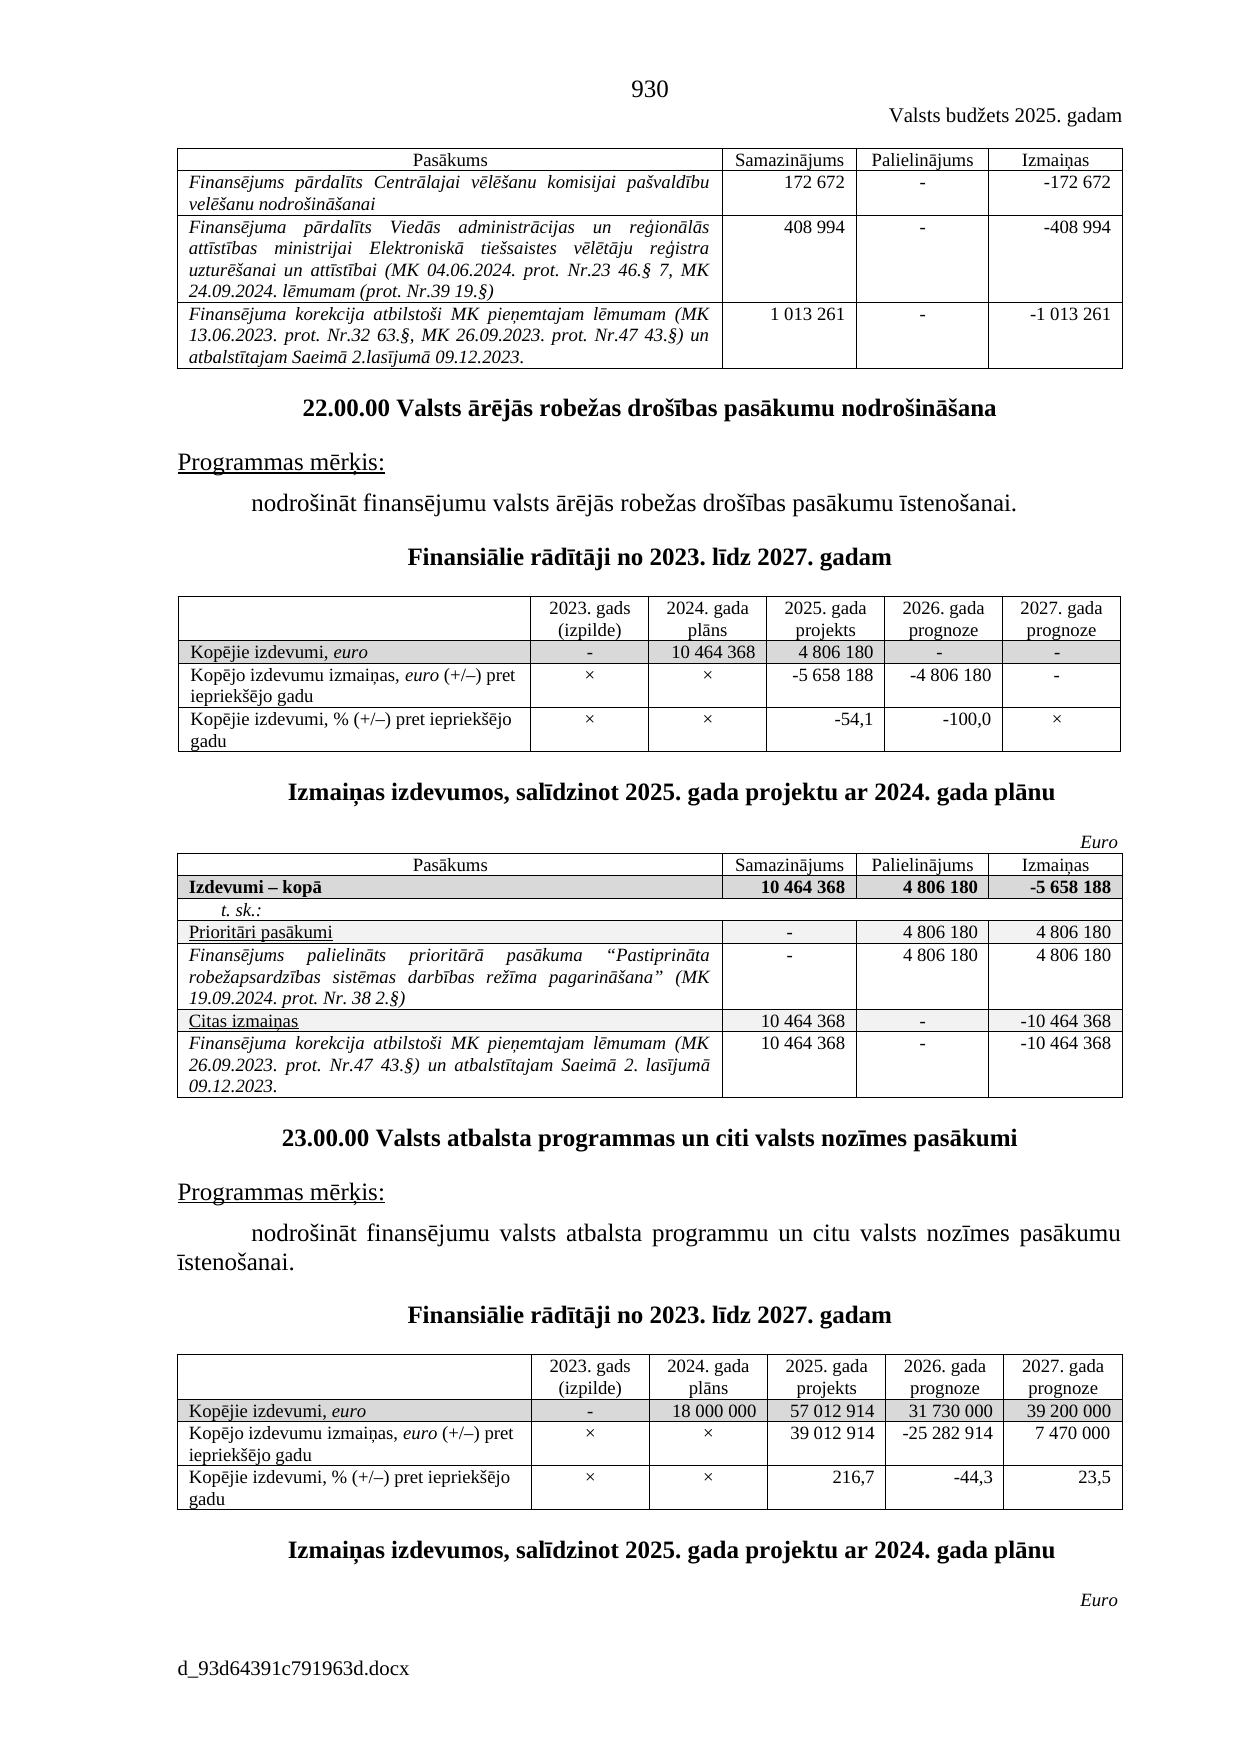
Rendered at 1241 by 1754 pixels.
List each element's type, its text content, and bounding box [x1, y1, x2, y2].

table_header 2024. gada plāns [650, 1355, 767, 1398]
table_cell × [532, 1466, 649, 1509]
table_cell Citas izmaiņas [178, 1010, 722, 1031]
table_cell × [649, 664, 766, 707]
table_header [179, 597, 530, 640]
table_cell - [1003, 641, 1120, 663]
table_cell 10 464 368 [723, 1010, 856, 1031]
table_cell - [857, 1032, 988, 1097]
text Programmas mērķis: [177, 1177, 1122, 1206]
table_header Izmaiņas [989, 854, 1122, 875]
table_cell 31 730 000 [886, 1400, 1003, 1421]
table_cell - [857, 171, 988, 214]
table_cell 216,7 [768, 1466, 885, 1509]
table_cell 7 470 000 [1004, 1422, 1122, 1465]
text Euro [1002, 831, 1122, 852]
table_cell -408 994 [989, 216, 1122, 302]
table_cell 57 012 914 [768, 1400, 885, 1421]
text nodrošināt finansējumu valsts ārējās robežas drošības pasākumu īstenošanai. [177, 488, 1122, 517]
table_cell Kopējo izdevumu izmaiņas, euro (+/–) pret iepriekšējo gadu [178, 1422, 531, 1465]
text Finansiālie rādītāji no 2023. līdz 2027. gadam [177, 1301, 1122, 1329]
table_cell 39 200 000 [1004, 1400, 1122, 1421]
table_cell -5 658 188 [989, 876, 1122, 898]
table_cell Prioritāri pasākumi [178, 921, 722, 943]
table_header Pasākums [178, 149, 722, 170]
table_header 2025. gada projekts [767, 597, 884, 640]
table_cell × [649, 708, 766, 751]
text Finansiālie rādītāji no 2023. līdz 2027. gadam [177, 542, 1122, 571]
table_header 2027. gada prognoze [1003, 597, 1120, 640]
text 22.00.00 Valsts ārējās robežas drošības pasākumu nodrošināšana [177, 393, 1122, 422]
table_cell - [532, 1400, 649, 1421]
table_cell - [723, 944, 856, 1009]
table_cell 1 013 261 [723, 303, 856, 367]
table_cell -44,3 [886, 1466, 1003, 1509]
table_cell t. sk.: [178, 899, 1122, 920]
table_header Palielinājums [857, 854, 988, 875]
table_header 2027. gada prognoze [1004, 1355, 1122, 1398]
table_cell 39 012 914 [768, 1422, 885, 1465]
table_cell 10 464 368 [723, 1032, 856, 1097]
table_cell -1 013 261 [989, 303, 1122, 367]
table_cell 172 672 [723, 171, 856, 214]
table_cell 23,5 [1004, 1466, 1122, 1509]
table_cell Finansējuma pārdalīts Viedās administrācijas un reģionālās attīstības ministrijai Elektroniskā tiešsaistes vēlētāju reģistra uzturēšanai un attīstībai (MK 04.06.2024. prot. Nr.23 46.§ 7, MK 24.09.2024. lēmumam (prot. Nr.39 19.§) [178, 216, 722, 302]
table_cell - [531, 641, 648, 663]
text Euro [1002, 1589, 1122, 1611]
table_cell × [1003, 708, 1120, 751]
table_cell Kopējie izdevumi, euro [179, 641, 530, 663]
table_header 2026. gada prognoze [886, 1355, 1003, 1398]
table_header [178, 1355, 531, 1398]
table_cell 4 806 180 [767, 641, 884, 663]
table_cell Finansējums pārdalīts Centrālajai vēlēšanu komisijai pašvaldību velēšanu nodrošināšanai [178, 171, 722, 214]
table_cell - [857, 1010, 988, 1031]
table_cell -25 282 914 [886, 1422, 1003, 1465]
table_header 2023. gads (izpilde) [532, 1355, 649, 1398]
table_header 2024. gada plāns [649, 597, 766, 640]
table_cell 10 464 368 [723, 876, 856, 898]
table_cell Kopējo izdevumu izmaiņas, euro (+/–) pret iepriekšējo gadu [179, 664, 530, 707]
text Izmaiņas izdevumos, salīdzinot 2025. gada projektu ar 2024. gada plānu [177, 1535, 1122, 1564]
table_cell 4 806 180 [857, 876, 988, 898]
text 23.00.00 Valsts atbalsta programmas un citi valsts nozīmes pasākumi [177, 1123, 1122, 1152]
table_cell Finansējuma korekcija atbilstoši MK pieņemtajam lēmumam (MK 26.09.2023. prot. Nr.47 43.§) un atbalstītajam Saeimā 2. lasījumā 09.12.2023. [178, 1032, 722, 1097]
table_cell 4 806 180 [857, 944, 988, 1009]
table_cell 10 464 368 [649, 641, 766, 663]
table_cell × [650, 1466, 767, 1509]
table_cell - [857, 216, 988, 302]
table_cell × [650, 1422, 767, 1465]
table_cell Kopējie izdevumi, % (+/–) pret iepriekšējo gadu [178, 1466, 531, 1509]
table_cell - [723, 921, 856, 943]
table_cell Izdevumi – kopā [178, 876, 722, 898]
table_cell × [531, 708, 648, 751]
table_cell -4 806 180 [885, 664, 1002, 707]
table_cell -10 464 368 [989, 1032, 1122, 1097]
table_cell Kopējie izdevumi, euro [178, 1400, 531, 1421]
table_cell -100,0 [885, 708, 1002, 751]
table_cell Finansējuma korekcija atbilstoši MK pieņemtajam lēmumam (MK 13.06.2023. prot. Nr.32 63.§, MK 26.09.2023. prot. Nr.47 43.§) un atbalstītajam Saeimā 2.lasījumā 09.12.2023. [178, 303, 722, 367]
table_cell -172 672 [989, 171, 1122, 214]
table_cell 18 000 000 [650, 1400, 767, 1421]
table_cell 4 806 180 [989, 944, 1122, 1009]
table_header Samazinājums [723, 149, 856, 170]
table_cell × [531, 664, 648, 707]
table_header 2023. gads (izpilde) [531, 597, 648, 640]
table_cell 408 994 [723, 216, 856, 302]
table_cell - [885, 641, 1002, 663]
table_cell × [532, 1422, 649, 1465]
table_cell - [1003, 664, 1120, 707]
table_header Samazinājums [723, 854, 856, 875]
table_cell 4 806 180 [857, 921, 988, 943]
table_header Pasākums [178, 854, 722, 875]
table_cell -10 464 368 [989, 1010, 1122, 1031]
text Programmas mērķis: [177, 447, 1122, 476]
text nodrošināt finansējumu valsts atbalsta programmu un citu valsts nozīmes pasākumu īstenošanai. [177, 1218, 1122, 1276]
table_cell Kopējie izdevumi, % (+/–) pret iepriekšējo gadu [179, 708, 530, 751]
table_cell -54,1 [767, 708, 884, 751]
table_cell - [857, 303, 988, 367]
table_header Palielinājums [857, 149, 988, 170]
table_header 2025. gada projekts [768, 1355, 885, 1398]
table_cell 4 806 180 [989, 921, 1122, 943]
table_cell Finansējums palielināts prioritārā pasākuma “Pastiprināta robežapsardzības sistēmas darbības režīma pagarināšana” (MK 19.09.2024. prot. Nr. 38 2.§) [178, 944, 722, 1009]
table_cell -5 658 188 [767, 664, 884, 707]
text Izmaiņas izdevumos, salīdzinot 2025. gada projektu ar 2024. gada plānu [177, 777, 1122, 806]
table_header 2026. gada prognoze [885, 597, 1002, 640]
table_header Izmaiņas [989, 149, 1122, 170]
